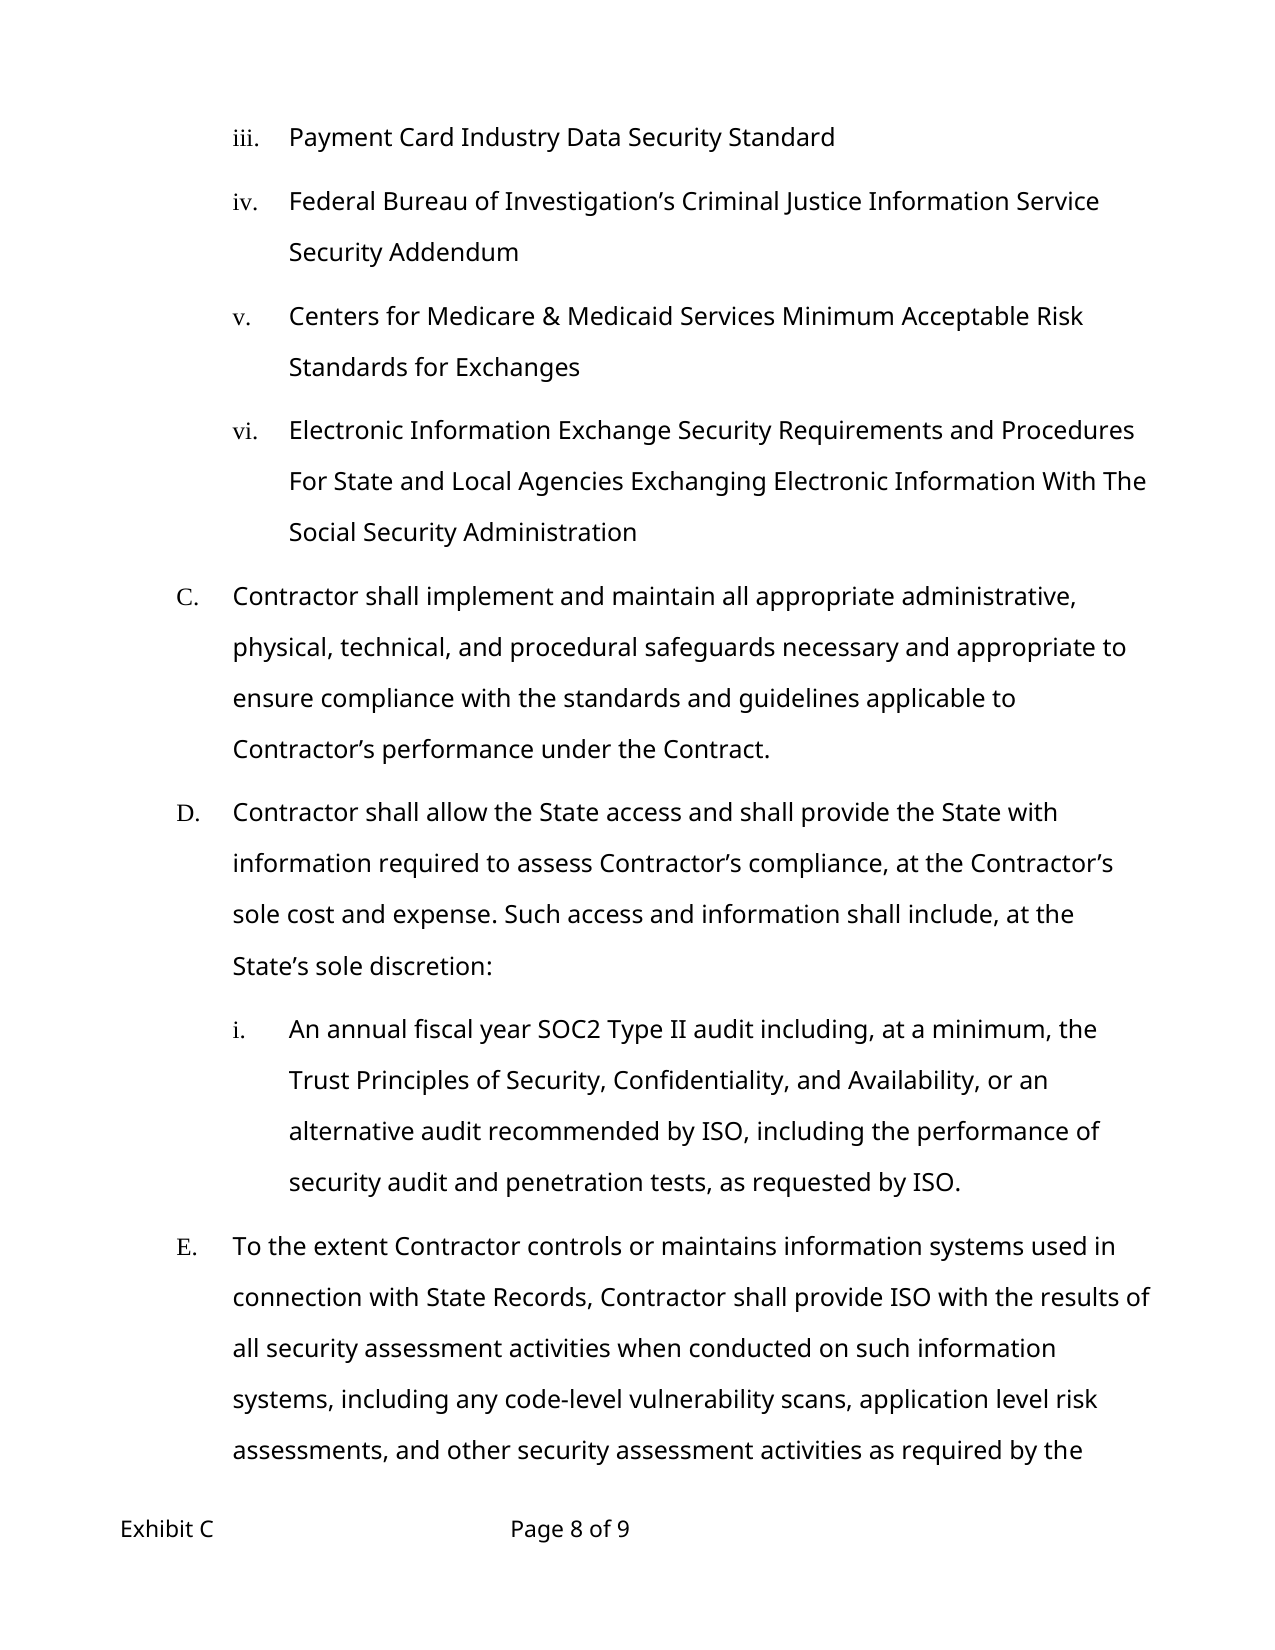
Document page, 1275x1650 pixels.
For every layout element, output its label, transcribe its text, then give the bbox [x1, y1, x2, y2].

list Electronic Information Exchange Security Requirements and Procedures For State and Local Agencies Exchanging Electronic Information With The Social Security Administration [232, 413, 1155, 549]
list Federal Bureau of Investigation’s Criminal Justice Information Service Security Addendum [232, 183, 1155, 269]
list Centers for Medicare & Medicaid Services Minimum Acceptable Risk Standards for Exchanges [232, 298, 1155, 383]
list Contractor shall implement and maintain all appropriate administrative, physical, technical, and procedural safeguards necessary and appropriate to ensure compliance with the standards and guidelines applicable to Contractor’s performance under the Contract. [176, 578, 1155, 766]
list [176, 1228, 1155, 1467]
list An annual fiscal year SOC2 Type II audit including, at a minimum, the Trust Principles of Security, Confidentiality, and Availability, or an alternative audit recommended by ISO, including the performance of security audit and penetration tests, as requested by ISO. [232, 1012, 1155, 1199]
list Contractor shall allow the State access and shall provide the State with information required to assess Contractor’s compliance, at the Contractor’s sole cost and expense. Such access and information shall include, at the State’s sole discretion: [176, 795, 1155, 982]
list Payment Card Industry Data Security Standard [232, 120, 1155, 154]
